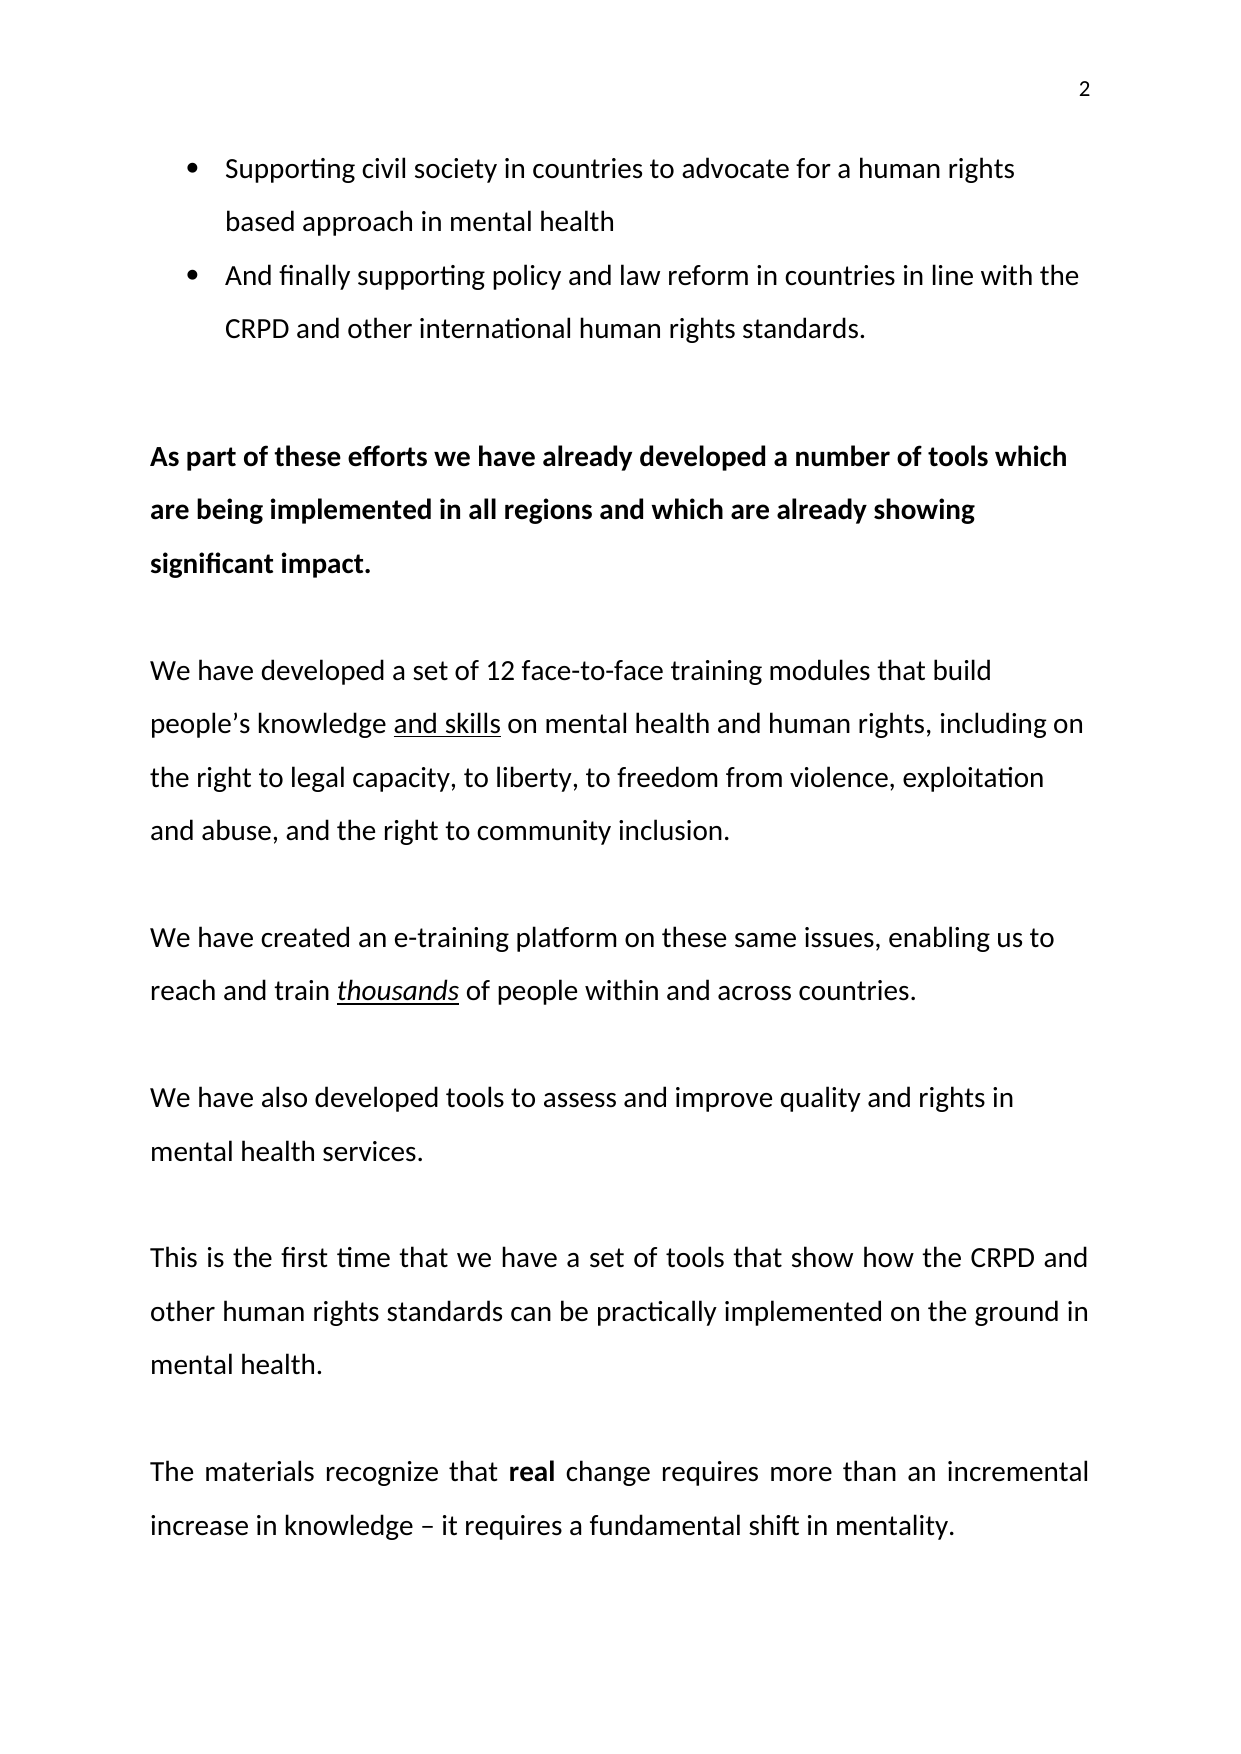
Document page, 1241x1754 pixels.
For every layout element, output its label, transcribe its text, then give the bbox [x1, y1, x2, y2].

text The materials recognize that real change requires more than an incremental increase in knowledge – it requires a fundamental shift in mentality. [150, 1453, 1090, 1542]
text We have created an e-training platform on these same issues, enabling us to reach and train thousands of people within and across countries. [150, 919, 1090, 1008]
text We have also developed tools to assess and improve quality and rights in mental health services. [150, 1079, 1090, 1168]
text As part of these efforts we have already developed a number of tools which are being implemented in all regions and which are already showing significant impact. [150, 438, 1090, 581]
list And finally supporting policy and law reform in countries in line with the CRPD and other international human rights standards. [187, 257, 1090, 346]
list Supporting civil society in countries to advocate for a human rights based approach in mental health [187, 150, 1090, 239]
text This is the first time that we have a set of tools that show how the CRPD and other human rights standards can be practically implemented on the ground in mental health. [150, 1239, 1090, 1382]
text We have developed a set of 12 face-to-face training modules that build people’s knowledge and skills on mental health and human rights, including on the right to legal capacity, to liberty, to freedom from violence, exploitation and abuse, and the right to community inclusion. [150, 652, 1090, 848]
